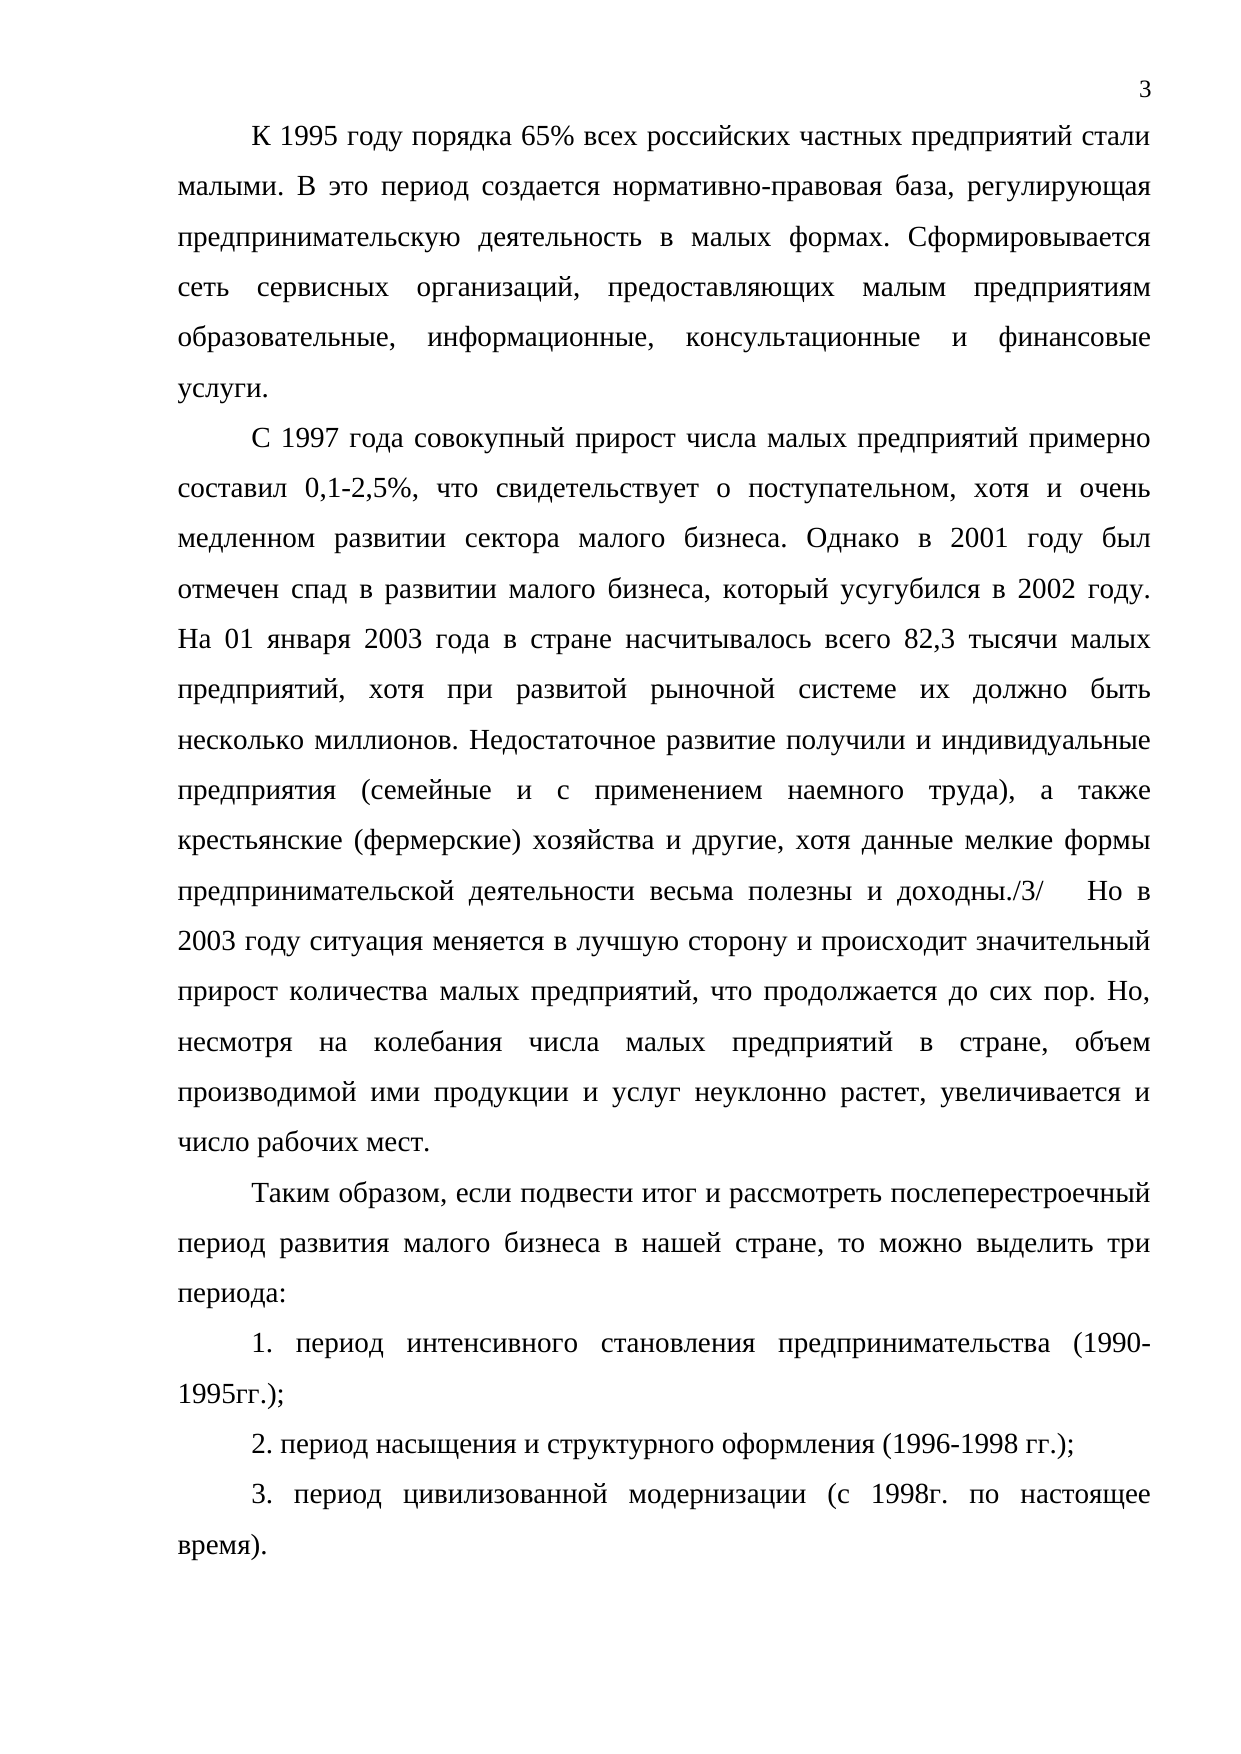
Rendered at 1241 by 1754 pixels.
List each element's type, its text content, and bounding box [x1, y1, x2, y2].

text Таким образом, если подвести итог и рассмотреть послеперестроечный период развития малого бизнеса в нашей стране, то можно выделить три периода: [177, 1175, 1152, 1309]
text 1. период интенсивного становления предпринимательства (1990-1995гг.); [177, 1326, 1152, 1409]
text 2. период насыщения и структурного оформления (1996-1998 гг.); [177, 1426, 1152, 1460]
text С 1997 года совокупный прирост числа малых предприятий примерно составил 0,1-2,5%, что свидетельствует о поступательном, хотя и очень медленном развитии сектора малого бизнеса. Однако в 2001 году был отмечен спад в развитии малого бизнеса, который усугубился в 2002 году. На 01 января 2003 года в стране насчитывалось всего 82,3 тысячи малых предприятий, хотя при развитой рыночной системе их должно быть несколько миллионов. Недостаточное развитие получили и индивидуальные предприятия (семейные и с применением наемного труда), а также крестьянские (фермерские) хозяйства и другие, хотя данные мелкие формы предпринимательской деятельности весьма полезны и доходны./3/ Но в 2003 году ситуация меняется в лучшую сторону и происходит значительный прирост количества малых предприятий, что продолжается до сих пор. Но, несмотря на колебания числа малых предприятий в стране, объем производимой ими продукции и услуг неуклонно растет, увеличивается и число рабочих мест. [177, 420, 1152, 1158]
text 3. период цивилизованной модернизации (с 1998г. по настоящее время). [177, 1477, 1152, 1560]
text К 1995 году порядка 65% всех российских частных предприятий стали малыми. В это период создается нормативно-правовая база, регулирующая предпринимательскую деятельность в малых формах. Сформировывается сеть сервисных организаций, предоставляющих малым предприятиям образовательные, информационные, консультационные и финансовые услуги. [177, 118, 1152, 403]
